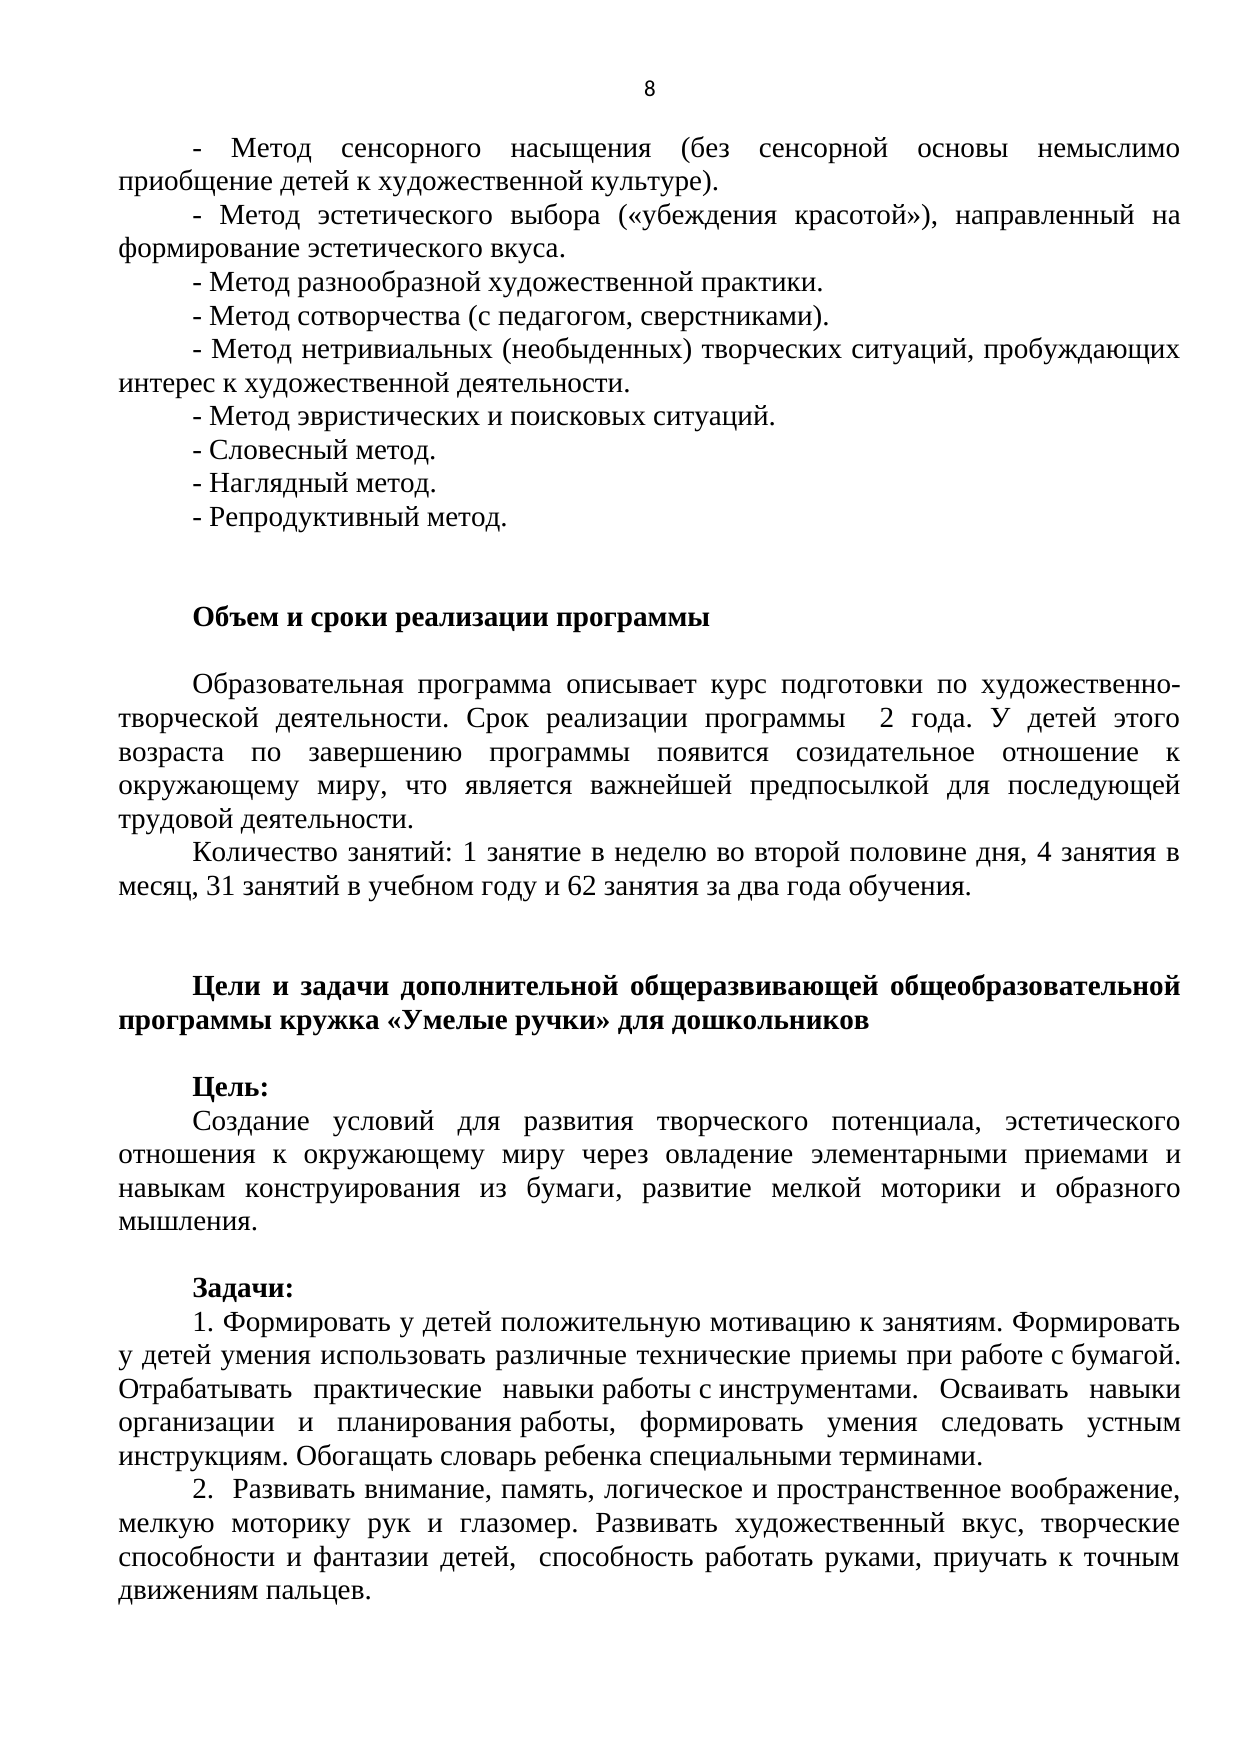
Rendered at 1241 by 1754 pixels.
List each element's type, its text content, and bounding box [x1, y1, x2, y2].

list - Метод эстетического выбора («убеждения красотой»), направленный на формирование эстетического вкуса. [118, 197, 1181, 264]
text Создание условий для развития творческого потенциала, эстетического отношения к окружающему миру через овладение элементарными приемами и навыкам конструирования из бумаги, развитие мелкой моторики и образного мышления. [118, 1103, 1181, 1237]
list Количество занятий: 1 занятие в неделю во второй половине дня, 4 занятия в месяц, 31 занятий в учебном году и 62 занятия за два года обучения. [118, 834, 1181, 901]
list - Метод эвристических и поисковых ситуаций. [118, 398, 1181, 432]
text Цель: [118, 1069, 1181, 1103]
text Образовательная программа описывает курс подготовки по художественно-творческой деятельности. Срок реализации программы 2 года. У детей этого возраста по завершению программы появится созидательное отношение к окружающему миру, что является важнейшей предпосылкой для последующей трудовой деятельности. [118, 667, 1181, 834]
text Задачи: [118, 1270, 1181, 1304]
text Цели и задачи дополнительной общеразвивающей общеобразовательной программы кружка «Умелые ручки» для дошкольников [118, 968, 1181, 1036]
list - Словесный метод. [118, 432, 1181, 465]
list - Метод сенсорного насыщения (без сенсорной основы немыслимо приобщение детей к художественной культуре). [118, 130, 1181, 197]
text 1. Формировать у детей положительную мотивацию к занятиям. Формировать у детей умения использовать различные технические приемы при работе с бумагой. Отрабатывать практические навыки работы с инструментами. Осваивать навыки организации и планирования работы, формировать умения следовать устным инструкциям. Обогащать словарь ребенка специальными терминами. [118, 1371, 1181, 1472]
list - Метод сотворчества (с педагогом, сверстниками). [118, 298, 1181, 331]
list - Метод нетривиальных (необыденных) творческих ситуаций, пробуждающих интерес к художественной деятельности. [118, 331, 1181, 398]
text Объем и сроки реализации программы [118, 599, 1181, 633]
list - Метод разнообразной художественной практики. [118, 264, 1181, 298]
text 1. Формировать у детей положительную мотивацию к занятиям. Формировать у детей умения использовать различные технические приемы при работе с бумагой. Отрабатывать практические навыки работы с инструментами. Осваивать навыки организации и планирования работы, формировать умения следовать устным инструкциям. Обогащать словарь ребенка специальными терминами. [118, 1304, 1181, 1371]
list - Наглядный метод. [118, 465, 1181, 499]
list - Репродуктивный метод. [118, 499, 1181, 532]
text 2. Развивать внимание, память, логическое и пространственное воображение, мелкую моторику рук и глазомер. Развивать художественный вкус, творческие способности и фантазии детей, способность работать руками, приучать к точным движениям пальцев. [118, 1472, 1181, 1606]
